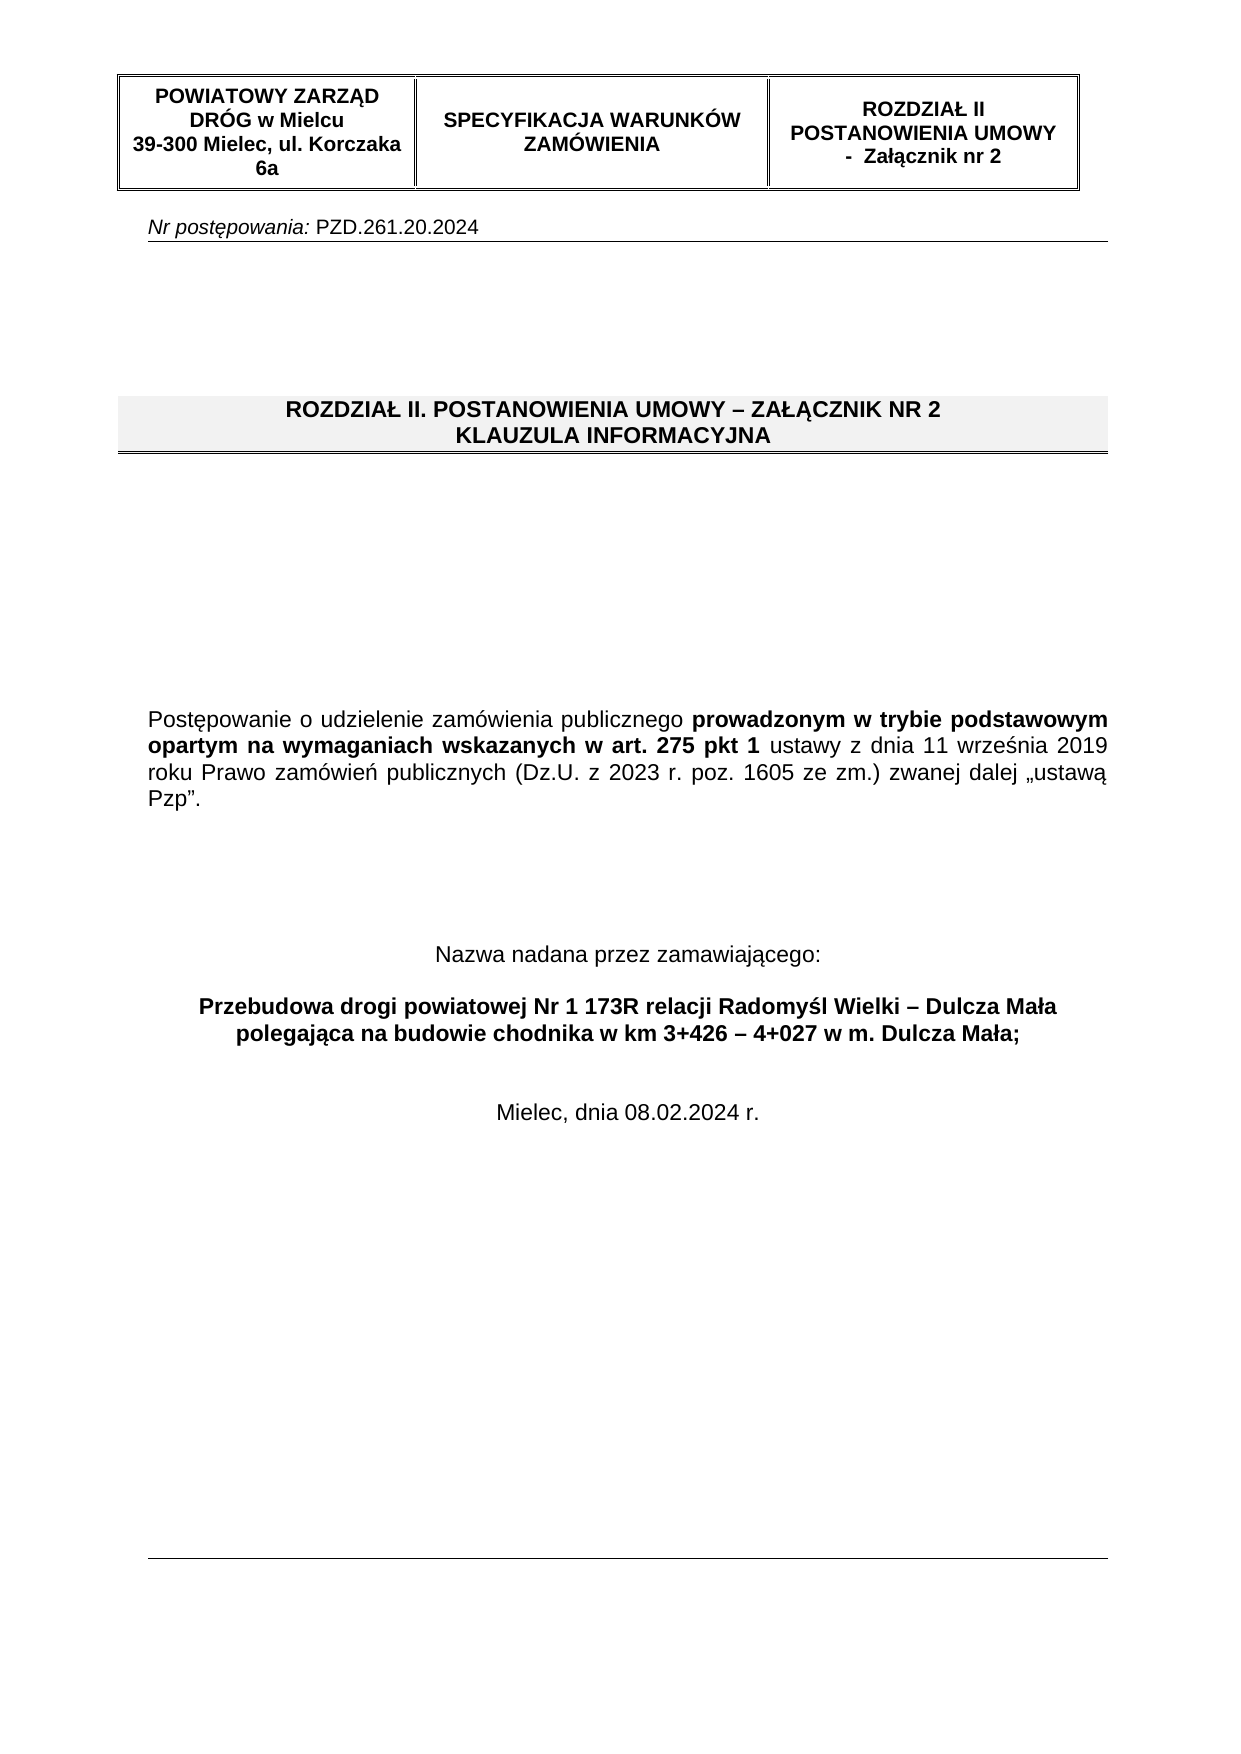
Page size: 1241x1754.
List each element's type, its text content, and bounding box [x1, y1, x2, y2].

text Przebudowa drogi powiatowej Nr 1 173R relacji Radomyśl Wielki – Dulcza Mała [148, 993, 1108, 1019]
text Mielec, dnia 08.02.2024 r. [148, 1099, 1108, 1125]
text ROZDZIAŁ II. POSTANOWIENIA UMOWY – ZAŁĄCZNIK NR 2 [118, 396, 1108, 422]
text Postępowanie o udzielenie zamówienia publicznego prowadzonym w trybie podstawowym opartym na wymaganiach wskazanych w art. 275 pkt 1 ustawy z dnia 11 września 2019 roku Prawo zamówień publicznych (Dz.U. z 2023 r. poz. 1605 ze zm.) zwanej dalej „ustawą Pzp”. [148, 706, 1108, 811]
text polegająca na budowie chodnika w km 3+426 – 4+027 w m. Dulcza Mała; [148, 1019, 1108, 1046]
text KLAUZULA INFORMACYJNA [118, 422, 1108, 451]
text Nazwa nadana przez zamawiającego: [148, 941, 1108, 967]
